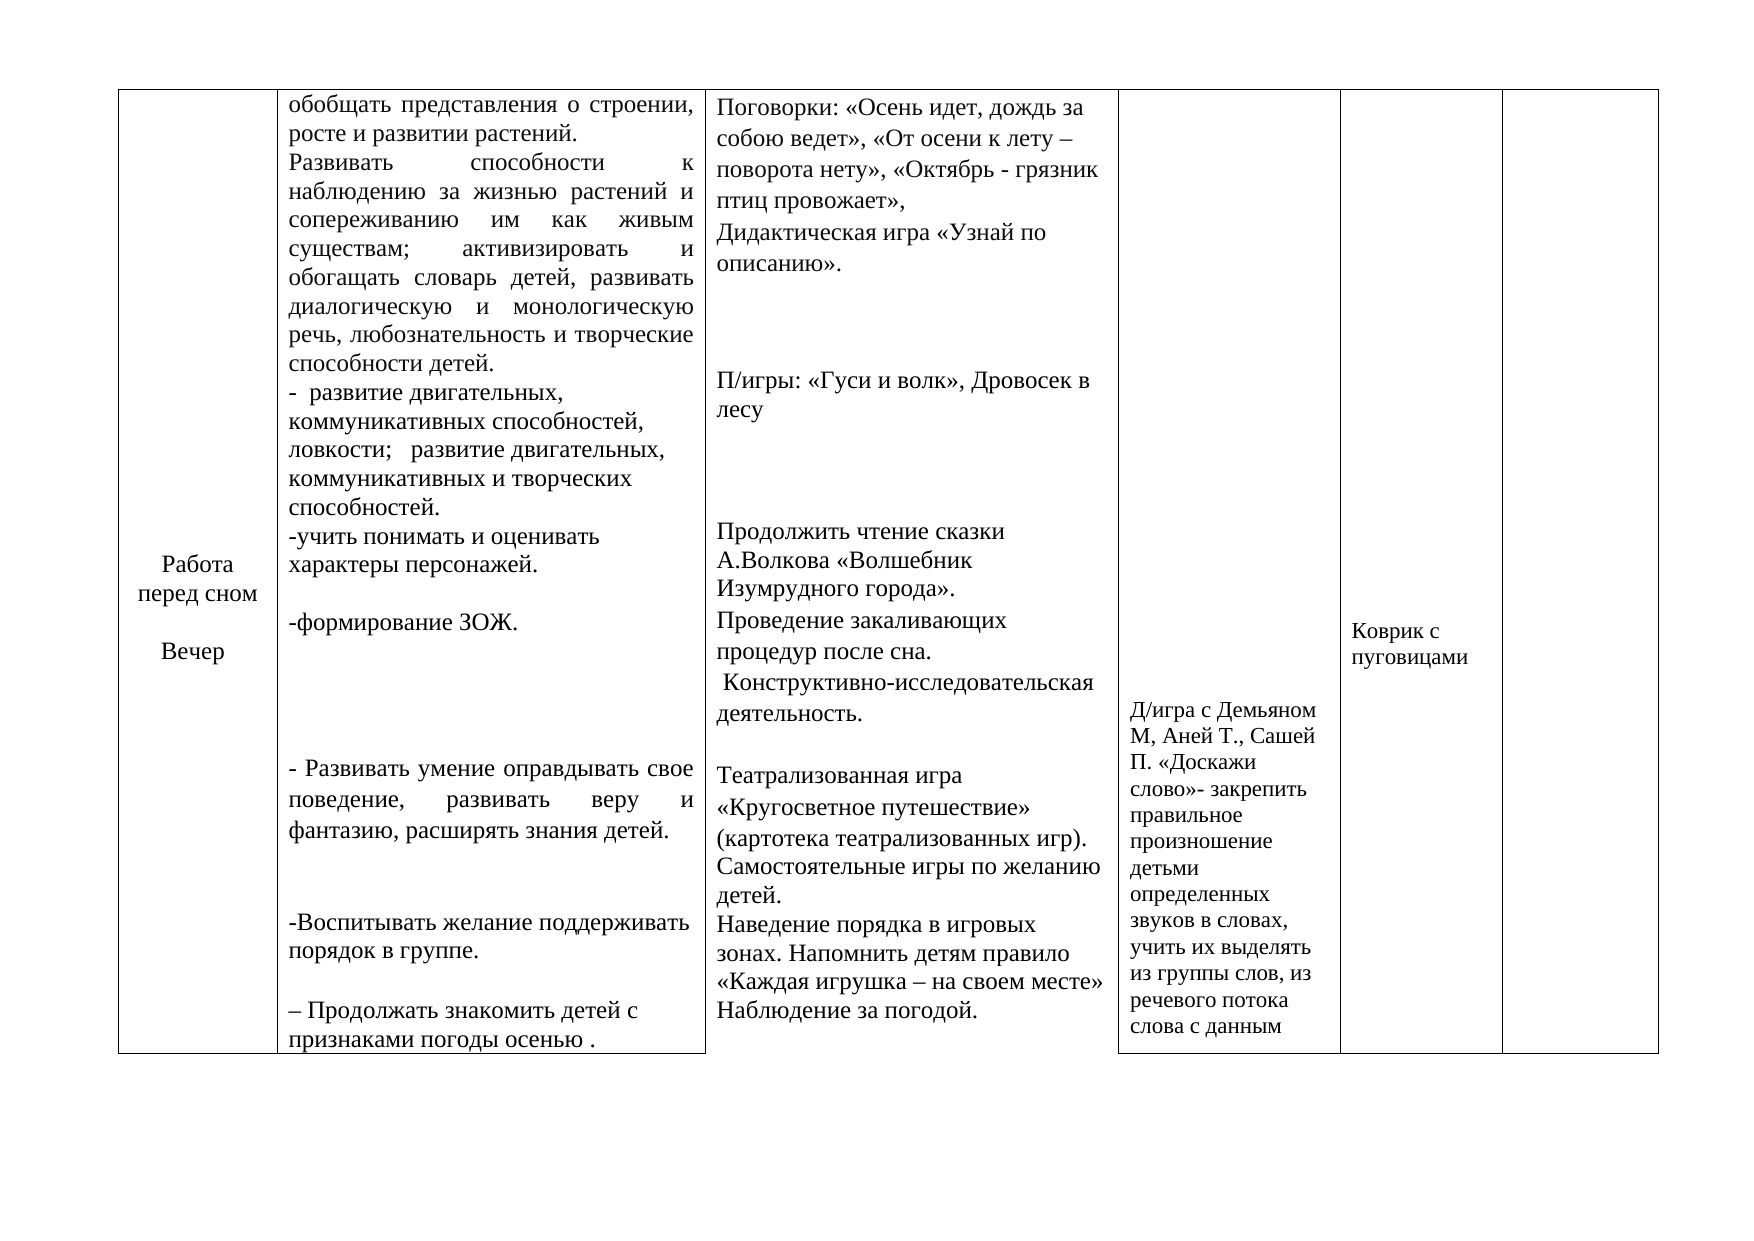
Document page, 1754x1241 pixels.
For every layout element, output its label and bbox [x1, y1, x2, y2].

table_cell [119, 90, 277, 1053]
table_cell [1341, 90, 1502, 1053]
table_cell [706, 90, 1118, 1053]
table_cell [278, 90, 705, 1053]
table_cell [1119, 90, 1340, 1053]
table_cell [1503, 90, 1658, 1053]
